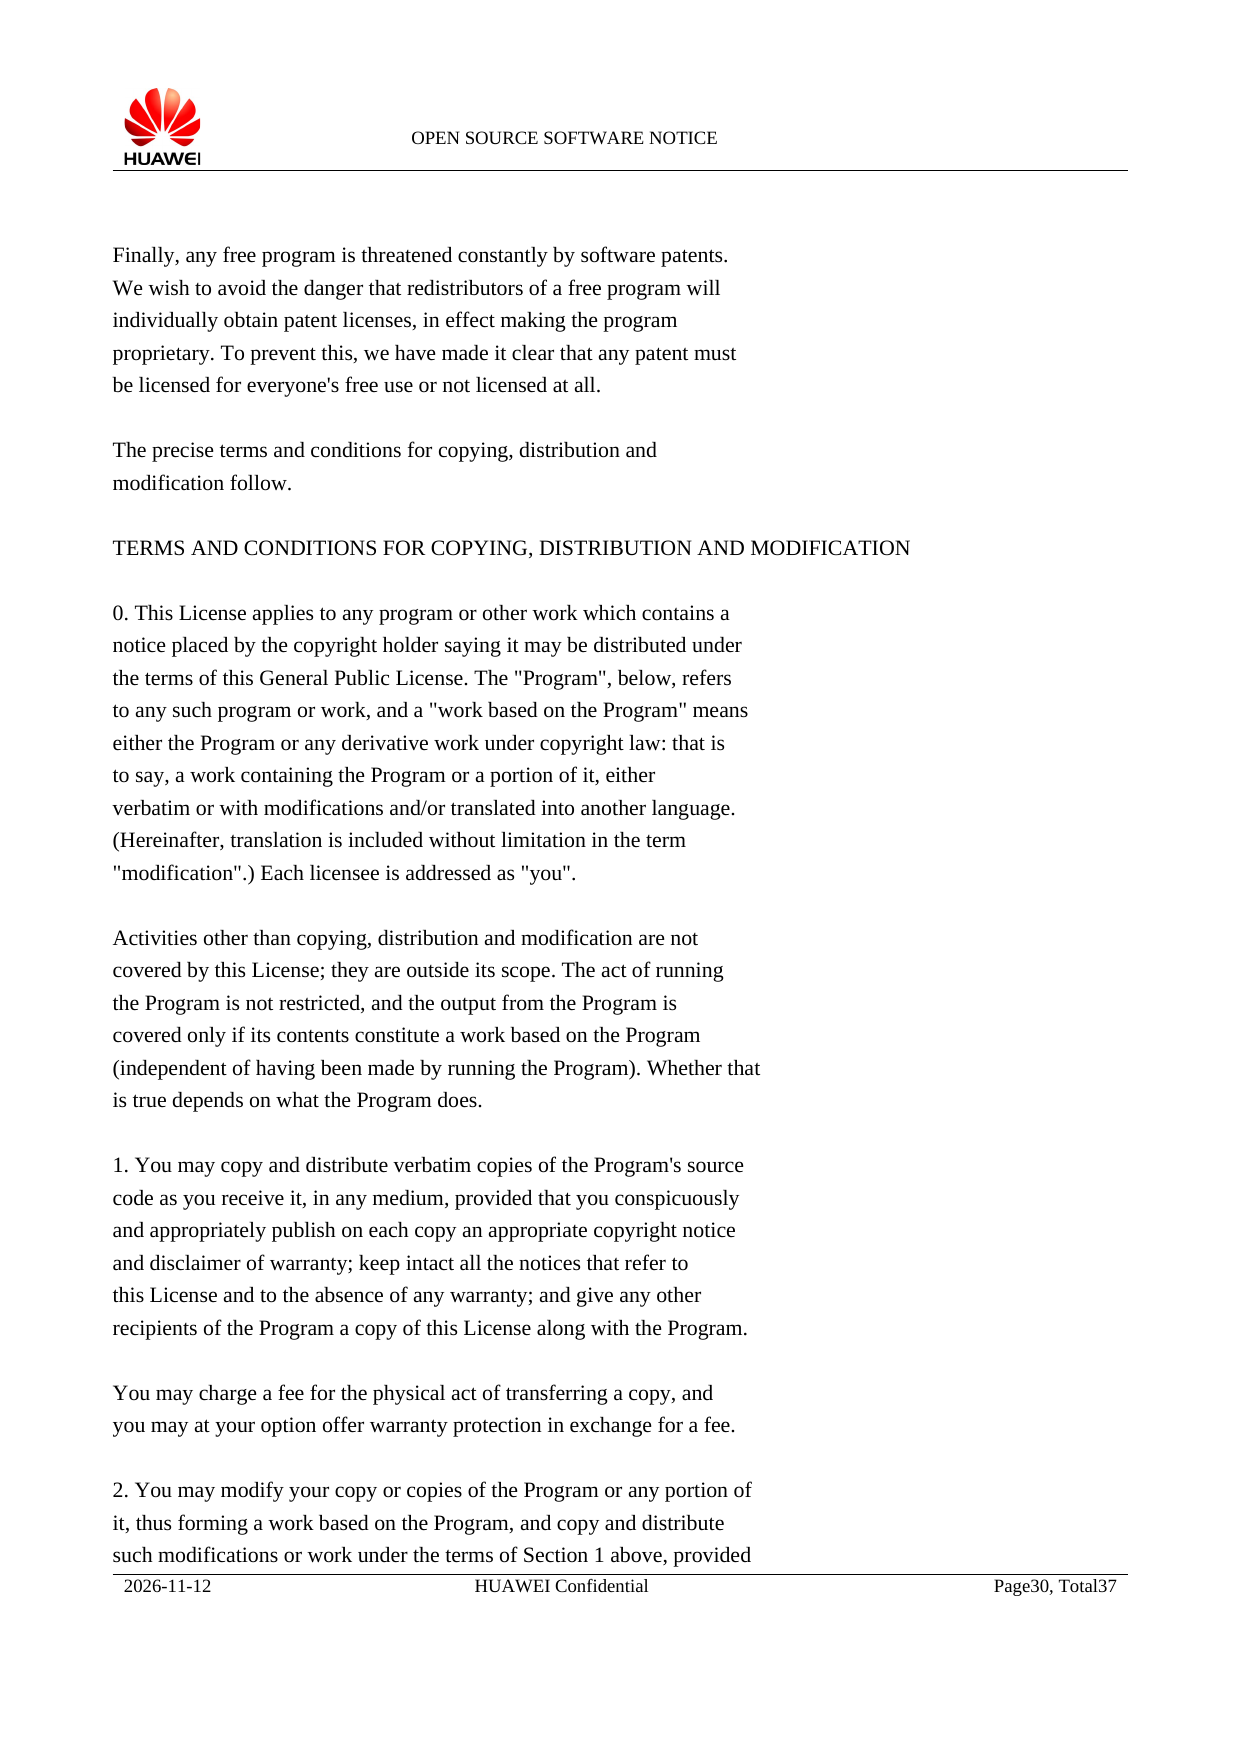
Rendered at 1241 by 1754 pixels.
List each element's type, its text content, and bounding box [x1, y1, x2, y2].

picture [124, 88, 201, 165]
